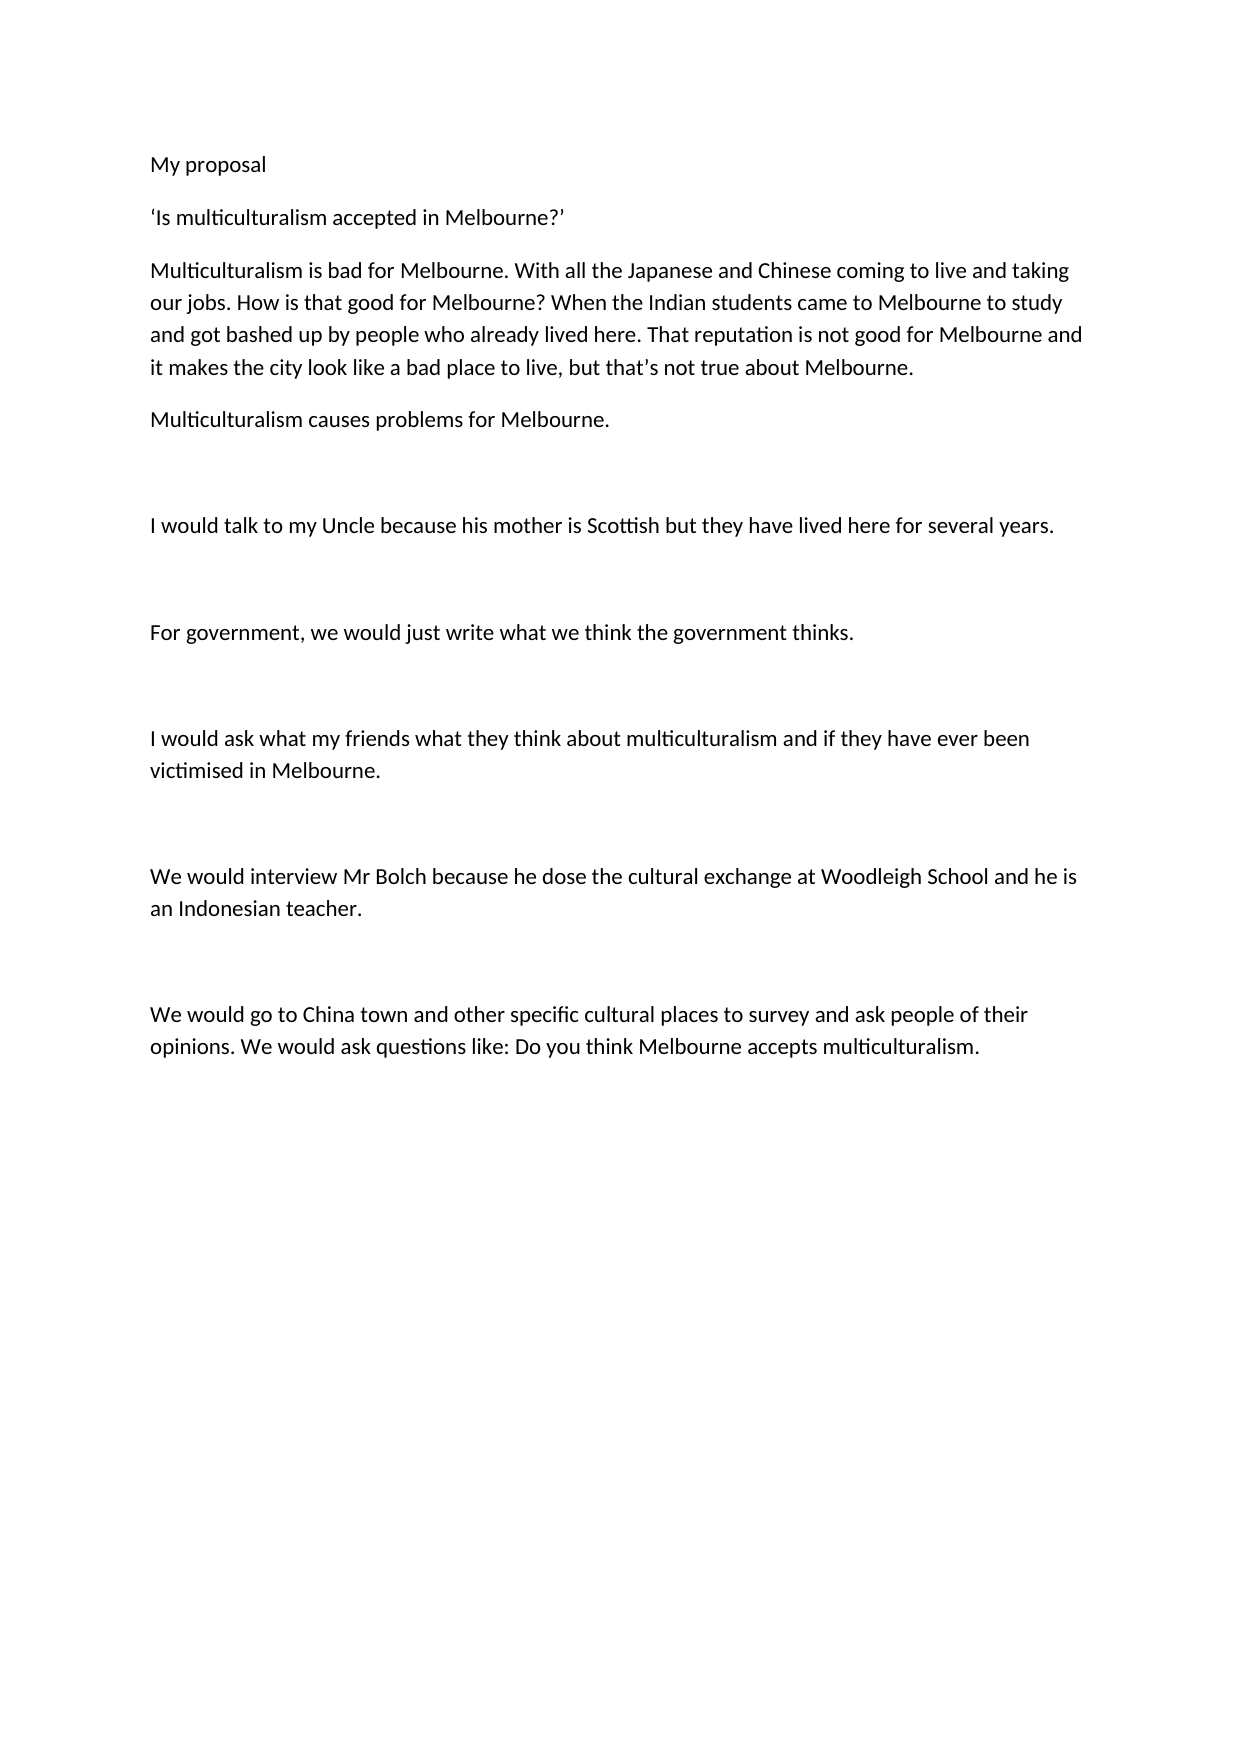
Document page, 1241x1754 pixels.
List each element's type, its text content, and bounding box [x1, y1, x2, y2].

text Multiculturalism causes problems for Melbourne. [150, 406, 1090, 434]
text We would go to China town and other specific cultural places to survey and ask people of their opinions. We would ask questions like: Do you think Melbourne accepts multiculturalism. [150, 1000, 1090, 1060]
text I would ask what my friends what they think about multiculturalism and if they have ever been victimised in Melbourne. [150, 724, 1090, 784]
text ‘Is multiculturalism accepted in Melbourne?’ [150, 203, 1090, 231]
text Multiculturalism is bad for Melbourne. With all the Japanese and Chinese coming to live and taking our jobs. How is that good for Melbourne? When the Indian students came to Melbourne to study and got bashed up by people who already lived here. That reputation is not good for Melbourne and it makes the city look like a bad place to live, but that’s not true about Melbourne. [150, 256, 1090, 381]
text My proposal [150, 150, 1090, 178]
text We would interview Mr Bolch because he dose the cultural exchange at Woodleigh School and he is an Indonesian teacher. [150, 862, 1090, 922]
text For government, we would just write what we think the government thinks. [150, 618, 1090, 646]
text I would talk to my Uncle because his mother is Scottish but they have lived here for several years. [150, 512, 1090, 540]
